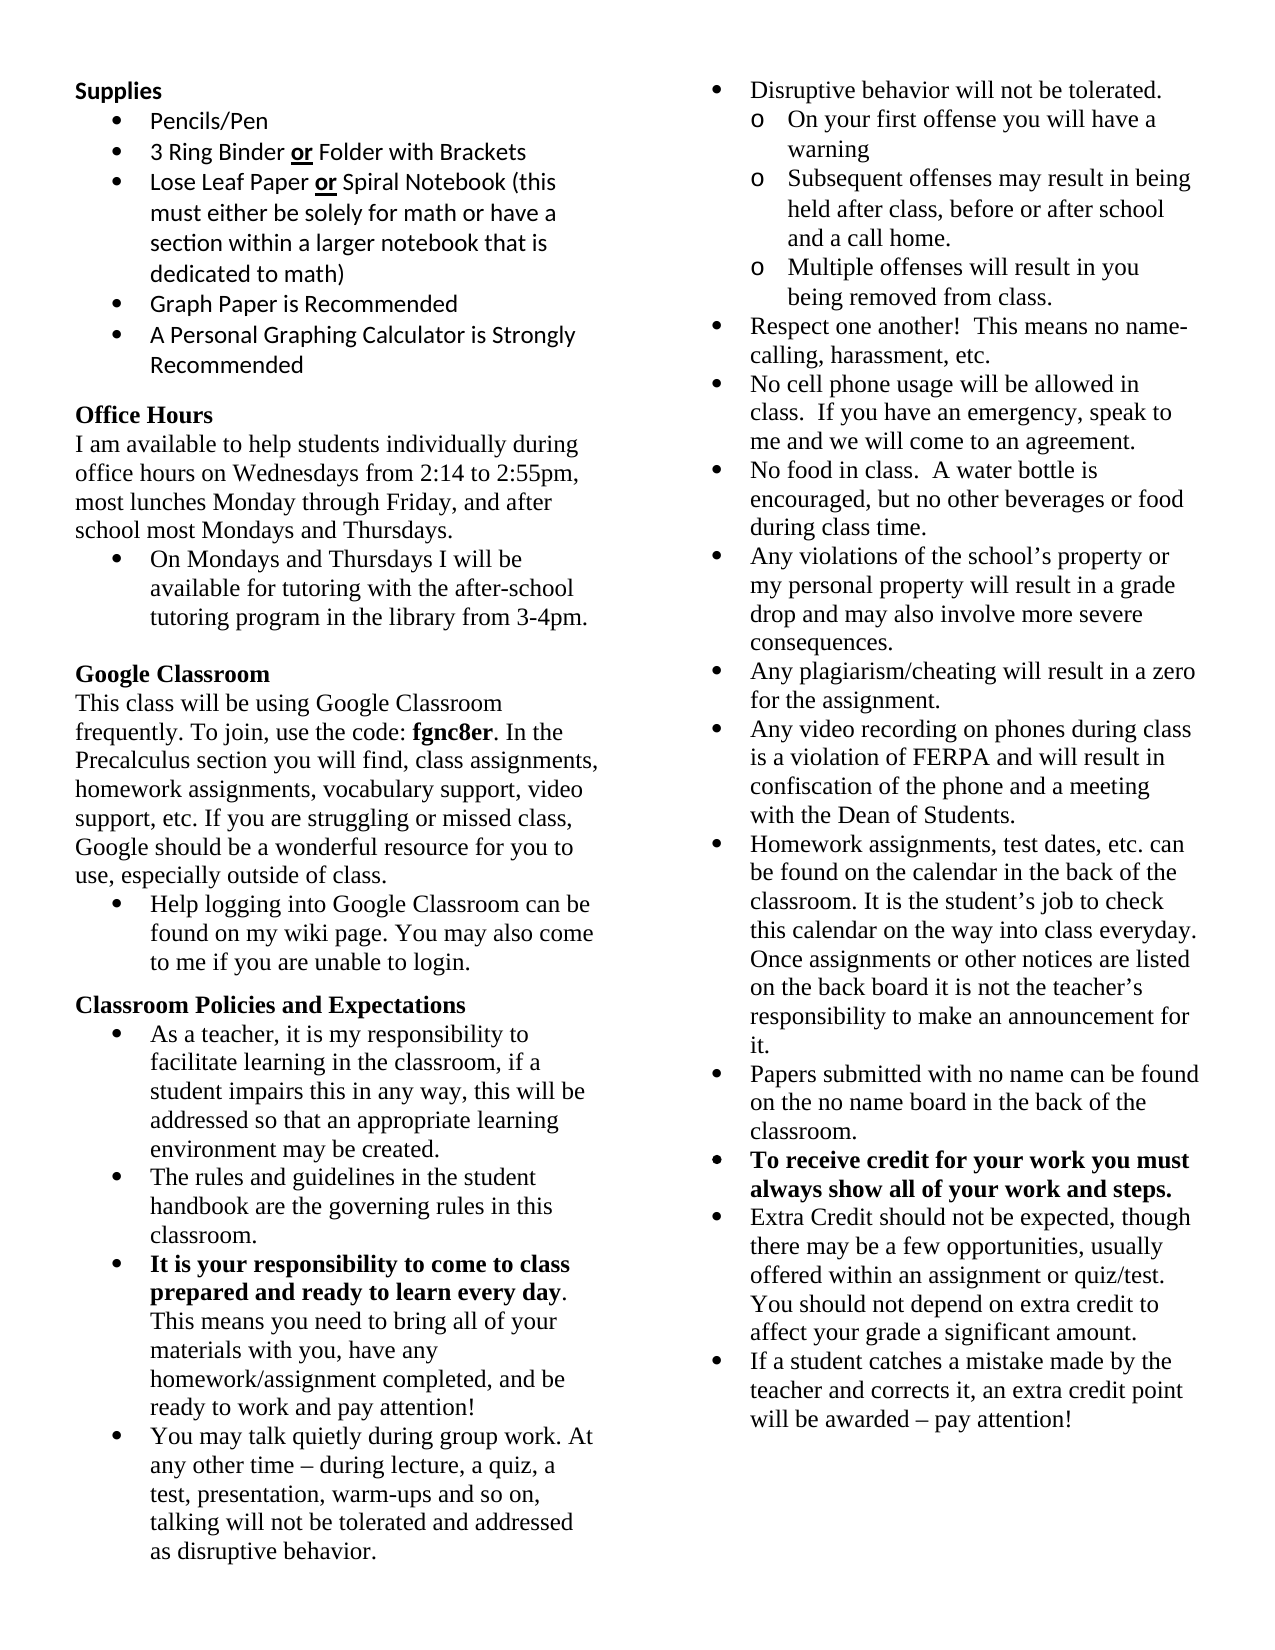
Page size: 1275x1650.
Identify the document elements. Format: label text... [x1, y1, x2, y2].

list Multiple offenses will result in you being removed from class. [750, 252, 1200, 311]
list Graph Paper is Recommended [112, 289, 600, 319]
list Extra Credit should not be expected, though there may be a few opportunities, usually offered within an assignment or quiz/test. You should not depend on extra credit to affect your grade a significant amount. [712, 1202, 1200, 1346]
list Papers submitted with no name can be found on the no name board in the back of the classroom. [712, 1059, 1200, 1145]
list As a teacher, it is my responsibility to facilitate learning in the classroom, if a student impairs this in any way, this will be addressed so that an appropriate learning environment may be created. [112, 1019, 600, 1162]
list You may talk quietly during group work. At any other time – during lecture, a quiz, a test, presentation, warm-ups and so on, talking will not be tolerated and addressed as disruptive behavior. [112, 1421, 600, 1565]
list Any violations of the school’s property or my personal property will result in a grade drop and may also involve more severe consequences. [712, 541, 1200, 656]
list Disruptive behavior will not be tolerated. [712, 75, 1200, 104]
list A Personal Graphing Calculator is Strongly Recommended [112, 319, 600, 380]
list If a student catches a mistake made by the teacher and corrects it, an extra credit point will be awarded – pay attention! [712, 1346, 1200, 1432]
list Pencils/Pen [112, 106, 600, 136]
list Lose Leaf Paper or Spiral Notebook (this must either be solely for math or have a section within a larger notebook that is dedicated to math) [112, 167, 600, 289]
list On your first offense you will have a warning [750, 104, 1200, 163]
list To receive credit for your work you must always show all of your work and steps. [712, 1145, 1200, 1202]
list The rules and guidelines in the student handbook are the governing rules in this classroom. [112, 1162, 600, 1249]
text Classroom Policies and Expectations [75, 990, 600, 1019]
text Supplies [75, 75, 600, 106]
list On Mondays and Thursdays I will be available for tutoring with the after-school tutoring program in the library from 3-4pm. [112, 544, 600, 631]
list Respect one another! This means no name-calling, harassment, etc. [712, 311, 1200, 369]
list Any plagiarism/cheating will result in a zero for the assignment. [712, 656, 1200, 714]
list No food in class. A water bottle is encouraged, but no other beverages or food during class time. [712, 455, 1200, 541]
list Any video recording on phones during class is a violation of FERPA and will result in confiscation of the phone and a meeting with the Dean of Students. [712, 714, 1200, 829]
list No cell phone usage will be allowed in class. If you have an emergency, speak to me and we will come to an agreement. [712, 369, 1200, 455]
list It is your responsibility to come to class prepared and ready to learn every day. This means you need to bring all of your materials with you, have any homework/assignment completed, and be ready to work and pay attention! [112, 1249, 600, 1421]
text I am available to help students individually during office hours on Wednesdays from 2:14 to 2:55pm, most lunches Monday through Friday, and after school most Mondays and Thursdays. [75, 429, 600, 544]
list Homework assignments, test dates, etc. can be found on the calendar in the back of the classroom. It is the student’s job to check this calendar on the way into class everyday. Once assignments or other notices are listed on the back board it is not the teacher’s responsibility to make an announcement for it. [712, 829, 1200, 1059]
text Google Classroom [75, 659, 600, 688]
text This class will be using Google Classroom frequently. To join, use the code: fgnc8er. In the Precalculus section you will find, class assignments, homework assignments, vocabulary support, video support, etc. If you are struggling or missed class, Google should be a wonderful resource for you to use, especially outside of class. [75, 688, 600, 889]
list Subsequent offenses may result in being held after class, before or after school and a call home. [750, 163, 1200, 252]
list 3 Ring Binder or Folder with Brackets [112, 136, 600, 167]
list Help logging into Google Classroom can be found on my wiki page. You may also come to me if you are unable to login. [112, 889, 600, 976]
text Office Hours [75, 401, 600, 429]
